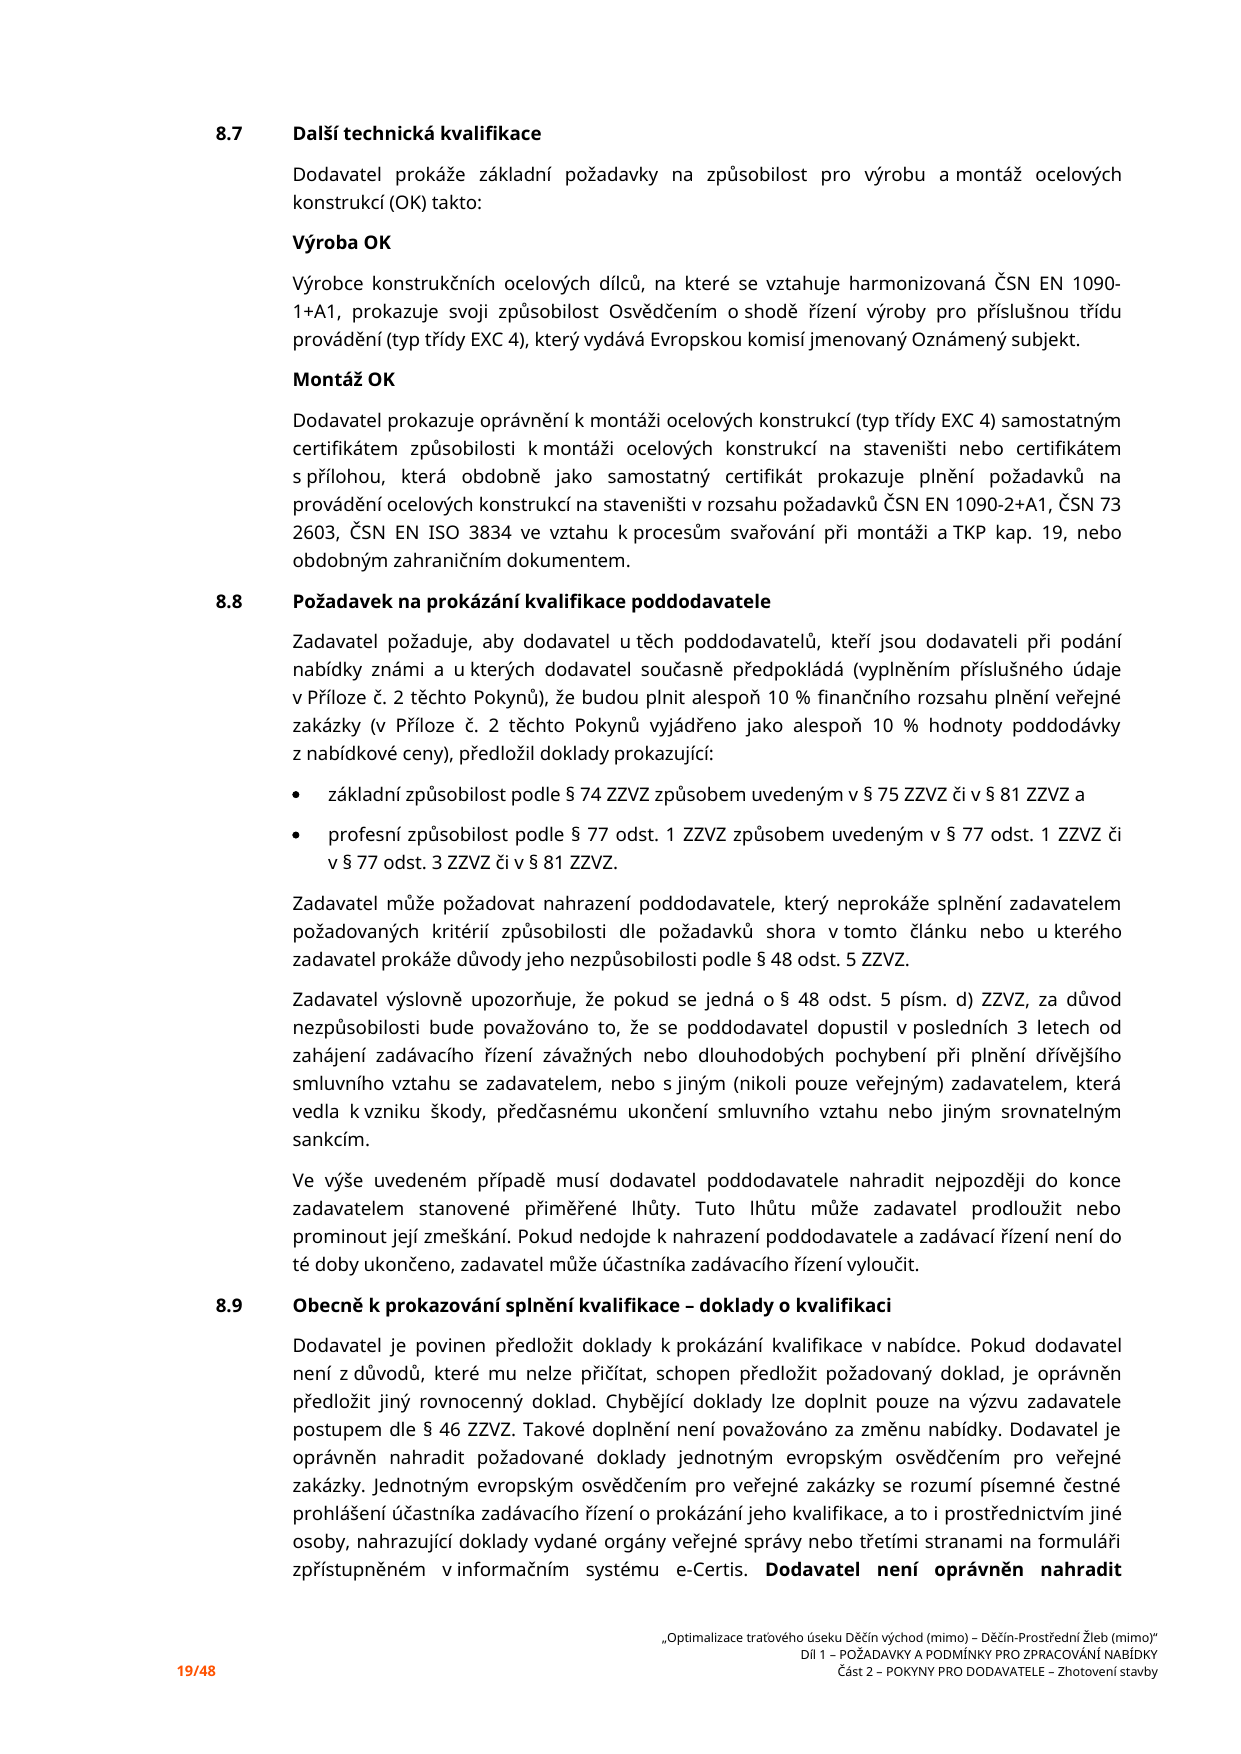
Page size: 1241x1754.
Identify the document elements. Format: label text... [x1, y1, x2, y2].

text Výroba OK [292, 230, 1122, 255]
text Ve výše uvedeném případě musí dodavatel poddodavatele nahradit nejpozději do konce zadavatelem stanovené přiměřené lhůty. Tuto lhůtu může zadavatel prodloužit nebo prominout její zmeškání. Pokud nedojde k nahrazení poddodavatele a zadávací řízení není do té doby ukončeno, zadavatel může účastníka zadávacího řízení vyloučit. [292, 1167, 1122, 1277]
text Dodavatel prokazuje oprávnění k montáži ocelových konstrukcí (typ třídy EXC 4) samostatným certifikátem způsobilosti k montáži ocelových konstrukcí na staveništi nebo certifikátem s přílohou, která obdobně jako samostatný certifikát prokazuje plnění požadavků na provádění ocelových konstrukcí na staveništi v rozsahu požadavků ČSN EN 1090-2+A1, ČSN 73 2603, ČSN EN ISO 3834 ve vztahu k procesům svařování při montáži a TKP kap. 19, nebo obdobným zahraničním dokumentem. [292, 407, 1122, 573]
text základní způsobilost podle § 74 ZZVZ způsobem uvedeným v § 75 ZZVZ či v § 81 ZZVZ a [292, 781, 1122, 807]
text Výrobce konstrukčních ocelových dílců, na které se vztahuje harmonizovaná ČSN EN 1090-1+A1, prokazuje svoji způsobilost Osvědčením o shodě řízení výroby pro příslušnou třídu provádění (typ třídy EXC 4), který vydává Evropskou komisí jmenovaný Oznámený subjekt. [292, 270, 1122, 352]
text Dodavatel prokáže základní požadavky na způsobilost pro výrobu a montáž ocelových konstrukcí (OK) takto: [292, 161, 1122, 215]
text Obecně k prokazování splnění kvalifikace – doklady o kvalifikaci [216, 1292, 1122, 1317]
text Zadavatel požaduje, aby dodavatel u těch poddodavatelů, kteří jsou dodavateli při podání nabídky známi a u kterých dodavatel současně předpokládá (vyplněním příslušného údaje v Příloze č. 2 těchto Pokynů), že budou plnit alespoň 10 % finančního rozsahu plnění veřejné zakázky (v Příloze č. 2 těchto Pokynů vyjádřeno jako alespoň 10 % hodnoty poddodávky z nabídkové ceny), předložil doklady prokazující: [292, 628, 1122, 766]
text Další technická kvalifikace [216, 121, 1122, 146]
text Požadavek na prokázání kvalifikace poddodavatele [216, 588, 1122, 613]
text profesní způsobilost podle § 77 odst. 1 ZZVZ způsobem uvedeným v § 77 odst. 1 ZZVZ či v § 77 odst. 3 ZZVZ či v § 81 ZZVZ. [292, 822, 1122, 875]
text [292, 1332, 1122, 1582]
text Zadavatel výslovně upozorňuje, že pokud se jedná o § 48 odst. 5 písm. d) ZZVZ, za důvod nezpůsobilosti bude považováno to, že se poddodavatel dopustil v posledních 3 letech od zahájení zadávacího řízení závažných nebo dlouhodobých pochybení při plnění dřívějšího smluvního vztahu se zadavatelem, nebo s jiným (nikoli pouze veřejným) zadavatelem, která vedla k vzniku škody, předčasnému ukončení smluvního vztahu nebo jiným srovnatelným sankcím. [292, 987, 1122, 1152]
text Zadavatel může požadovat nahrazení poddodavatele, který neprokáže splnění zadavatelem požadovaných kritérií způsobilosti dle požadavků shora v tomto článku nebo u kterého zadavatel prokáže důvody jeho nezpůsobilosti podle § 48 odst. 5 ZZVZ. [292, 890, 1122, 972]
text Montáž OK [292, 367, 1122, 392]
